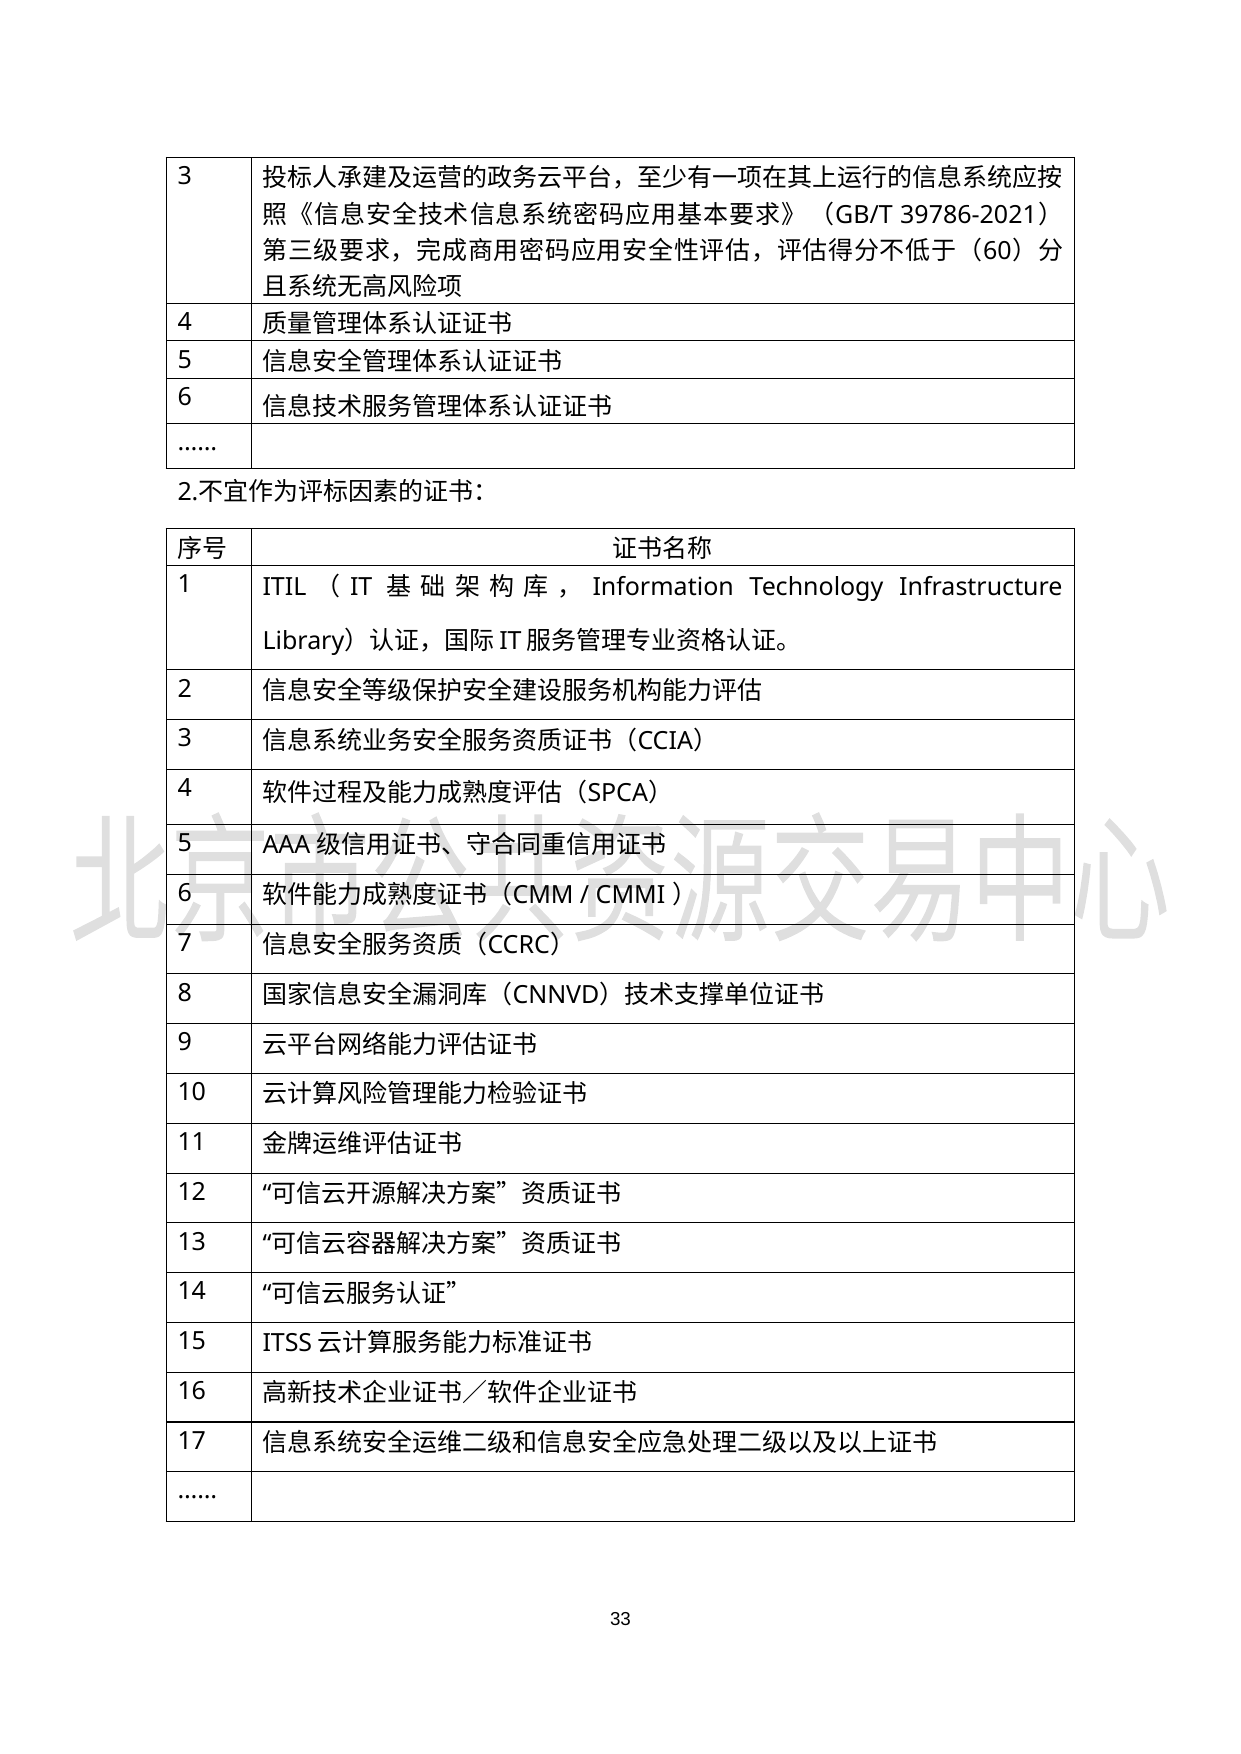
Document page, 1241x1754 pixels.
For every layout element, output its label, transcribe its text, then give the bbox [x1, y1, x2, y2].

table_cell 4 [167, 304, 251, 340]
table_cell “可信云容器解决方案”资质证书 [252, 1223, 1074, 1272]
table_cell 6 [167, 379, 251, 422]
table_cell 云平台网络能力评估证书 [252, 1024, 1074, 1073]
table_cell 17 [167, 1423, 251, 1471]
table_cell ITSS云计算服务能力标准证书 [252, 1323, 1074, 1372]
table_cell 9 [167, 1024, 251, 1073]
table_cell 信息系统安全运维二级和信息安全应急处理二级以及以上证书 [252, 1423, 1074, 1471]
table_cell 投标人承建及运营的政务云平台，至少有一项在其上运行的信息系统应按照《信息安全技术信息系统密码应用基本要求》（GB/T 39786-2021）第三级要求，完成商用密码应用安全性评估，评估得分不低于（60）分且系统无高风险项 [252, 158, 1074, 303]
table_cell “可信云服务认证” [252, 1273, 1074, 1322]
table_cell “可信云开源解决方案”资质证书 [252, 1174, 1074, 1222]
table_cell 8 [167, 974, 251, 1023]
table_cell 4 [167, 770, 251, 824]
table_cell [252, 424, 1074, 467]
table_cell 11 [167, 1124, 251, 1172]
table_cell AAA 级信用证书、守合同重信用证书 [252, 825, 1074, 874]
table_cell 13 [167, 1223, 251, 1272]
table_cell 金牌运维评估证书 [252, 1124, 1074, 1172]
table_cell …… [167, 1472, 251, 1521]
table_cell 12 [167, 1174, 251, 1222]
table_cell 3 [167, 158, 251, 303]
table_cell 云计算风险管理能力检验证书 [252, 1074, 1074, 1123]
table_header 证书名称 [252, 529, 1074, 565]
table_cell 6 [167, 875, 251, 923]
table_cell 软件过程及能力成熟度评估（SPCA） [252, 770, 1074, 824]
table_cell ITIL（IT基础架构库，Information Technology Infrastructure Library）认证，国际IT服务管理专业资格认证。 [252, 566, 1074, 669]
table_header 序号 [167, 529, 251, 565]
table_cell …… [167, 424, 251, 467]
table_cell 2 [167, 670, 251, 719]
table_cell 1 [167, 566, 251, 669]
table_cell 5 [167, 825, 251, 874]
table_cell 信息安全服务资质（CCRC） [252, 925, 1074, 973]
table_cell 10 [167, 1074, 251, 1123]
table_cell 信息安全等级保护安全建设服务机构能力评估 [252, 670, 1074, 719]
table_cell 5 [167, 341, 251, 377]
table_cell 信息技术服务管理体系认证证书 [252, 379, 1074, 422]
table_cell 7 [167, 925, 251, 973]
table_cell 14 [167, 1273, 251, 1322]
table_cell 16 [167, 1373, 251, 1421]
table_cell [252, 1472, 1074, 1521]
table_cell 3 [167, 720, 251, 769]
table_cell 软件能力成熟度证书（CMM / CMMI ） [252, 875, 1074, 923]
table_cell 高新技术企业证书／软件企业证书 [252, 1373, 1074, 1421]
table_cell 信息安全管理体系认证证书 [252, 341, 1074, 377]
table_cell 信息系统业务安全服务资质证书（CCIA） [252, 720, 1074, 769]
table_cell 质量管理体系认证证书 [252, 304, 1074, 340]
text 2.不宜作为评标因素的证书： [177, 469, 1063, 510]
table_cell 国家信息安全漏洞库（CNNVD）技术支撑单位证书 [252, 974, 1074, 1023]
table_cell 15 [167, 1323, 251, 1372]
